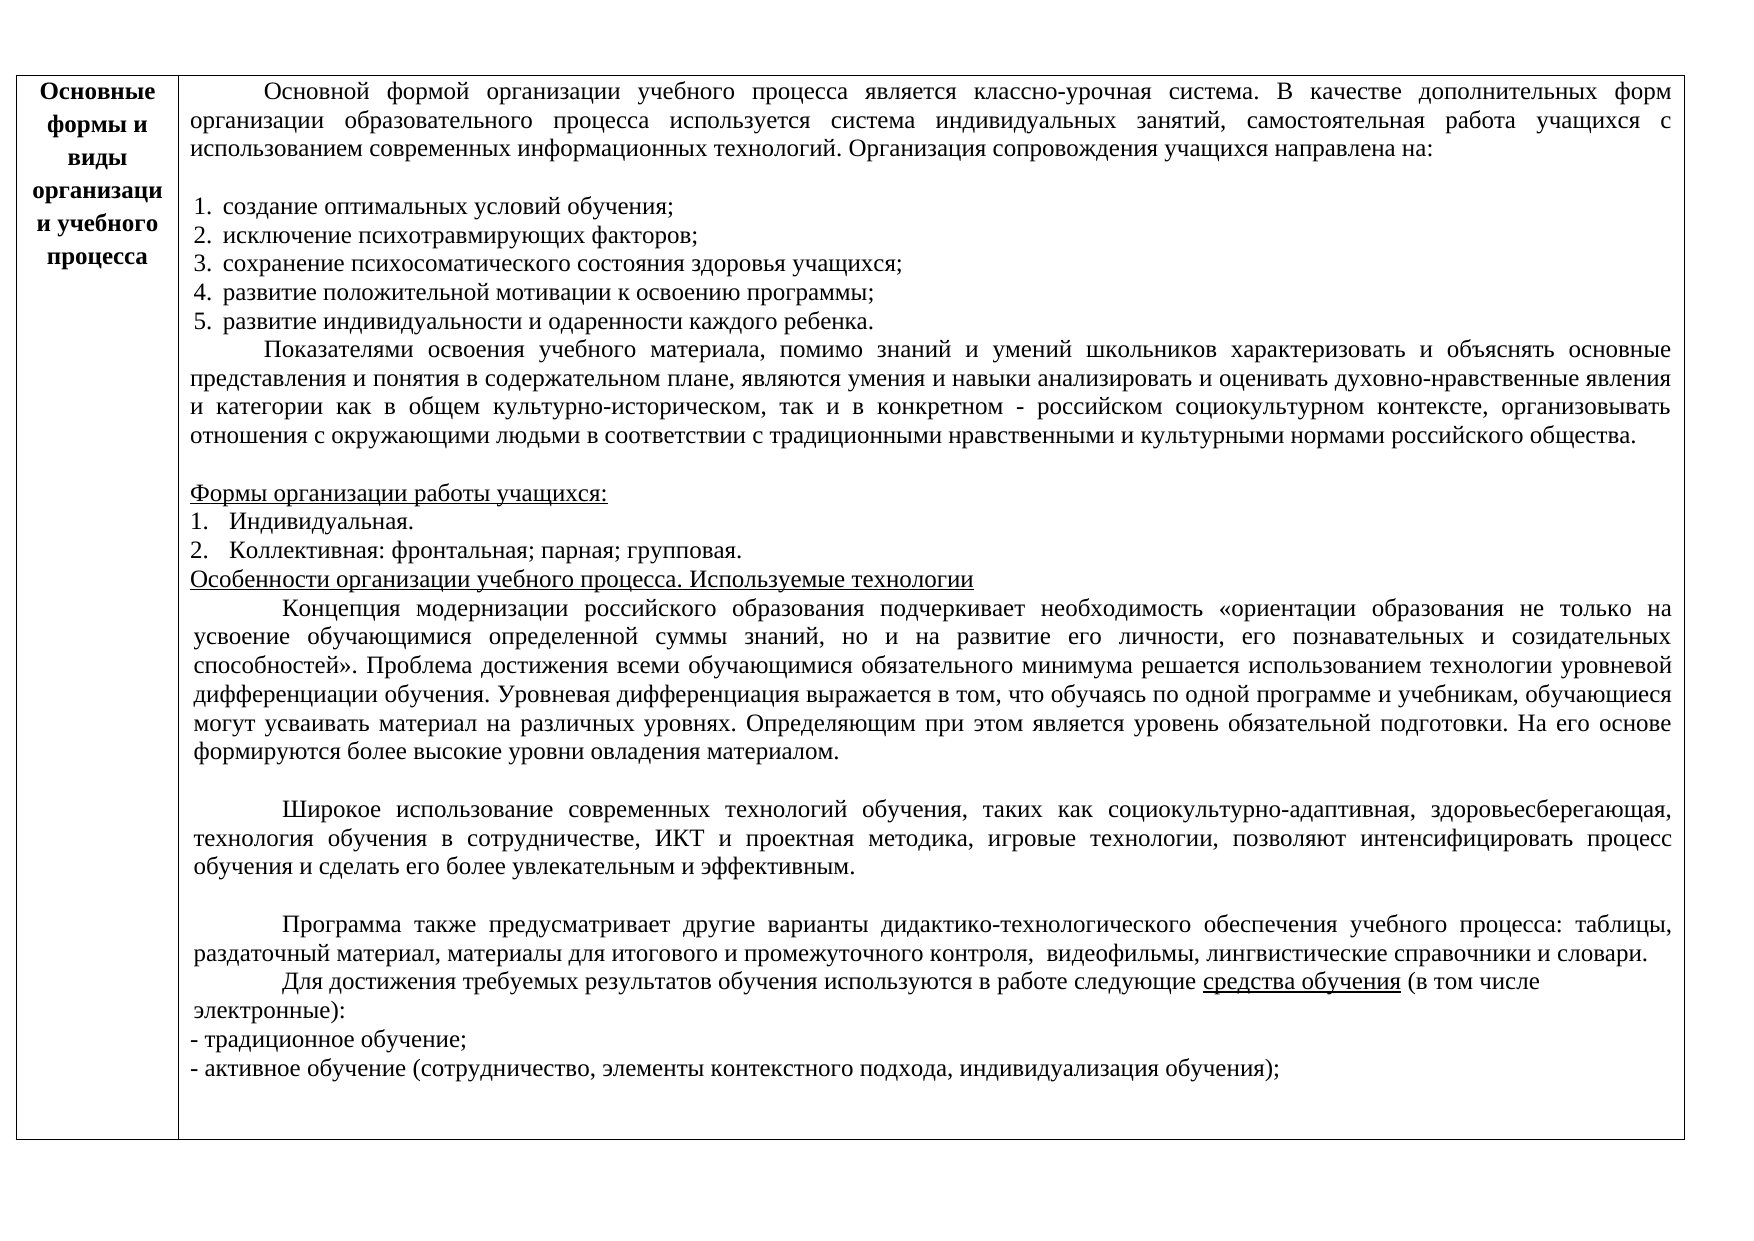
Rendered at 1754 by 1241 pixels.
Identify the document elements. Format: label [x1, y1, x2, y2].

table_cell [17, 76, 178, 1139]
table_cell [179, 76, 1684, 1139]
